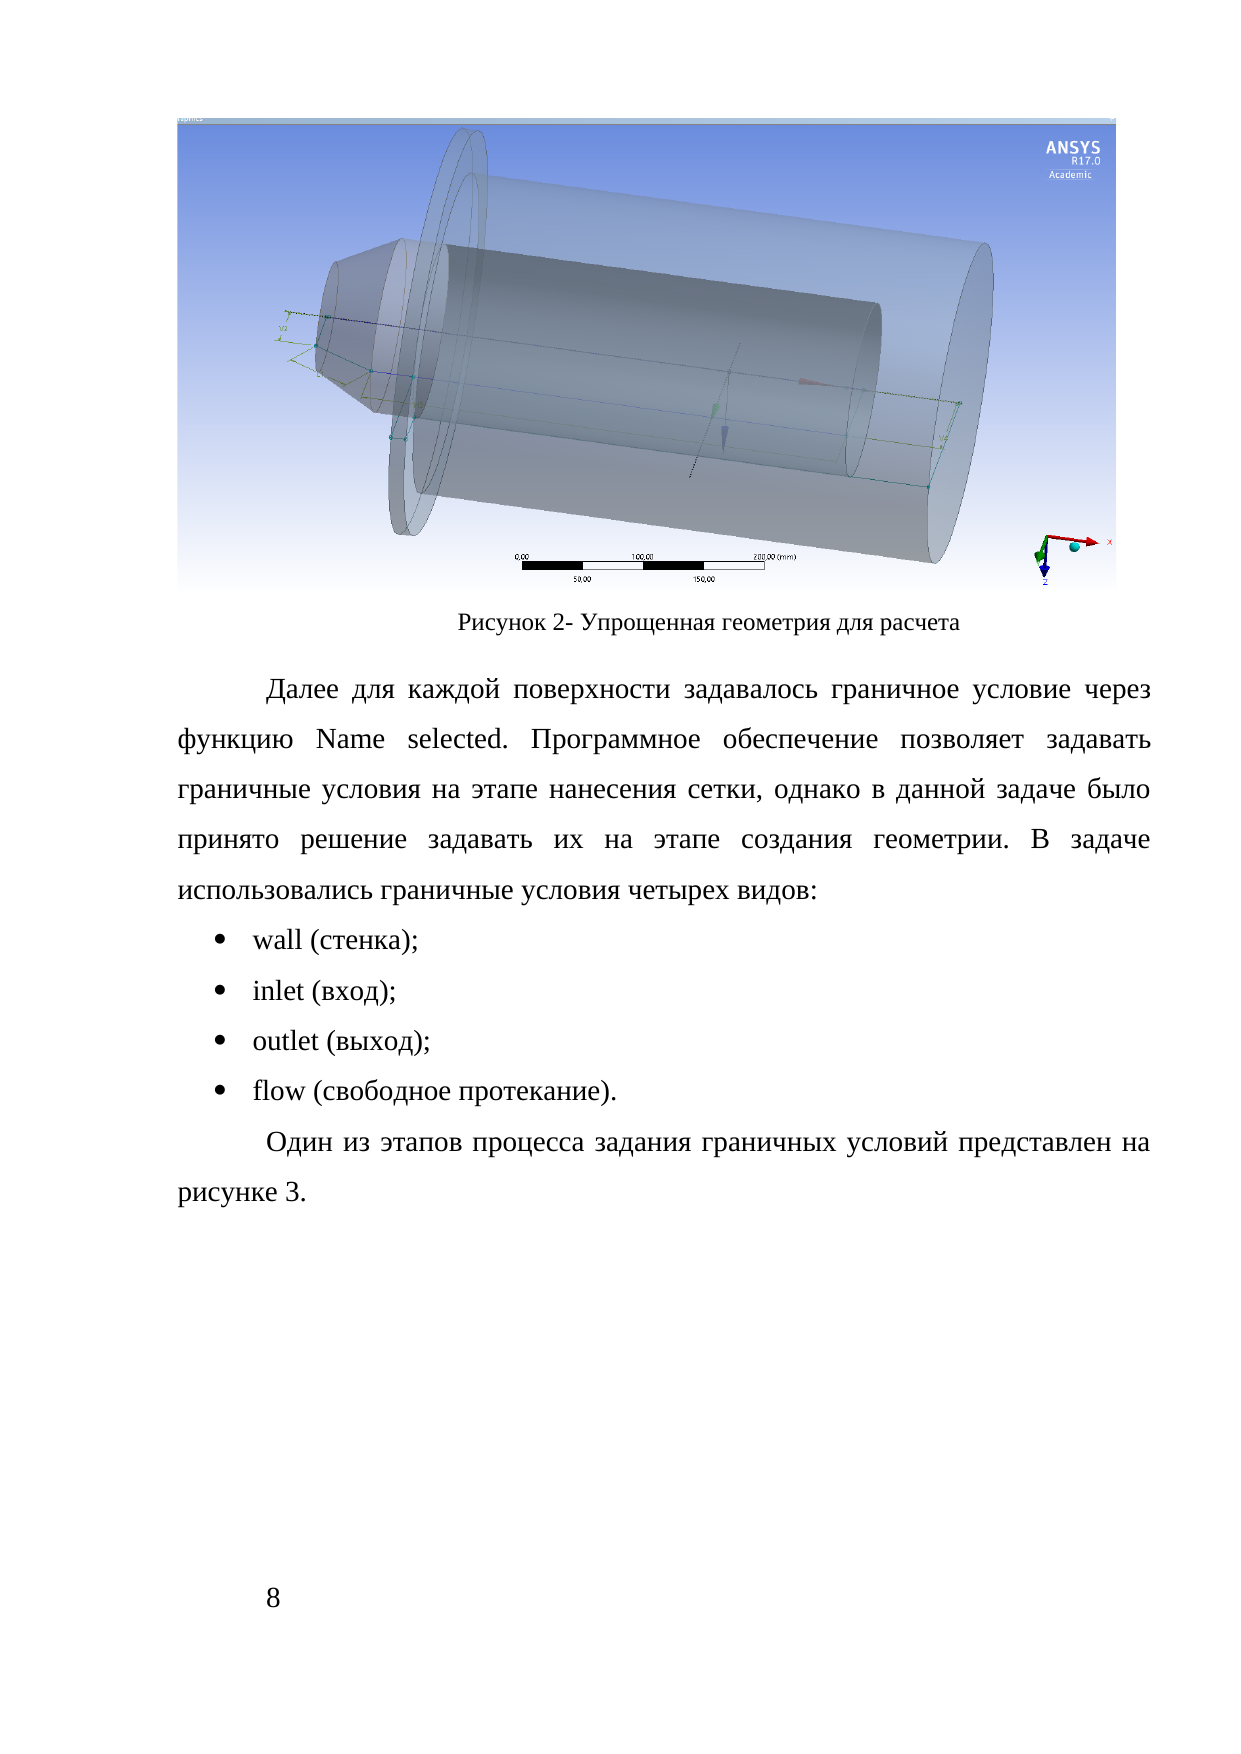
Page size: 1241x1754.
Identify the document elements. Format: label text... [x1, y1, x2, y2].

list flow (свободное протекание). [215, 1073, 1152, 1107]
list wall (стенка); [215, 922, 1152, 956]
picture [177, 118, 1117, 591]
list outlet (выход); [215, 1023, 1152, 1057]
list inlet (вход); [215, 973, 1152, 1006]
text Рисунок 2- Упрощенная геометрия для расчета [177, 607, 1152, 636]
text Далее для каждой поверхности задавалось граничное условие через функцию Name selected. Программное обеспечение позволяет задавать граничные условия на этапе нанесения сетки, однако в данной задаче было принято решение задавать их на этапе создания геометрии. В задаче использовались граничные условия четырех видов: [177, 671, 1152, 906]
text Один из этапов процесса задания граничных условий представлен на рисунке 3. [177, 1124, 1152, 1208]
